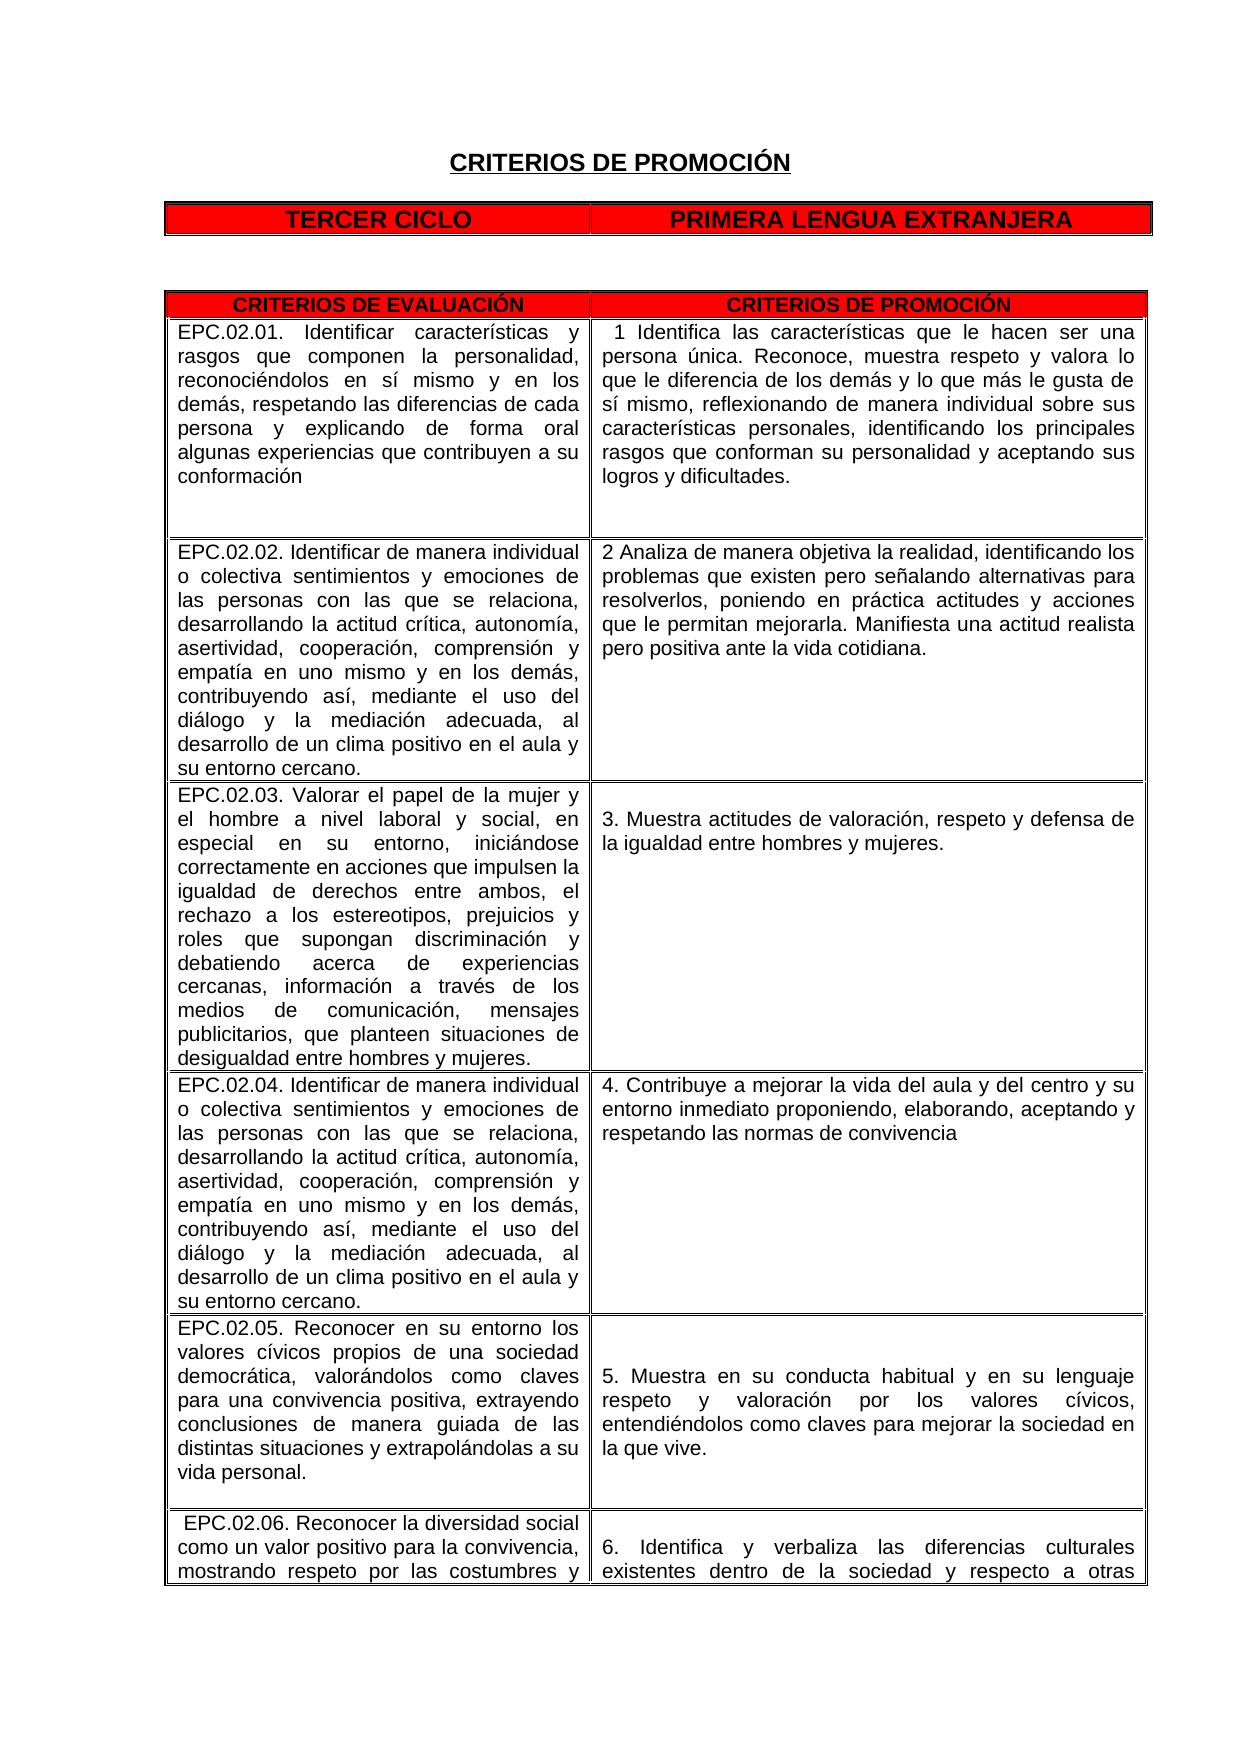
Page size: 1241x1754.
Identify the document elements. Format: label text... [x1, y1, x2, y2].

table_cell 2 Analiza de manera objetiva la realidad, identificando los problemas que existen pero señalando alternativas para resolverlos, poniendo en práctica actitudes y acciones que le permitan mejorarla. Manifiesta una actitud realista pero positiva ante la vida cotidiana. [592, 537, 1145, 779]
table_header CRITERIOS DE EVALUACIÓN [168, 291, 591, 317]
table_cell EPC.02.02. Identificar de manera individual o colectiva sentimientos y emociones de las personas con las que se relaciona, desarrollando la actitud crítica, autonomía, asertividad, cooperación, comprensión y empatía en uno mismo y en los demás, contribuyendo así, mediante el uso del diálogo y la mediación adecuada, al desarrollo de un clima positivo en el aula y su entorno cercano. [168, 537, 589, 779]
table_cell EPC.02.05. Reconocer en su entorno los valores cívicos propios de una sociedad democrática, valorándolos como claves para una convivencia positiva, extrayendo conclusiones de manera guiada de las distintas situaciones y extrapolándolas a su vida personal. [166, 1313, 591, 1508]
table_cell EPC.02.01. Identificar características y rasgos que componen la personalidad, reconociéndolos en sí mismo y en los demás, respetando las diferencias de cada persona y explicando de forma oral algunas experiencias que contribuyen a su conformación [168, 317, 589, 537]
table_cell 5. Muestra en su conducta habitual y en su lenguaje respeto y valoración por los valores cívicos, entendiéndolos como claves para mejorar la sociedad en la que vive. [591, 1313, 1147, 1508]
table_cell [591, 1508, 1145, 1583]
table_header PRIMERA LENGUA EXTRANJERA [591, 205, 1150, 233]
table_header CRITERIOS DE PROMOCIÓN [591, 293, 1145, 317]
table_cell 4. Contribuye a mejorar la vida del aula y del centro y su entorno inmediato proponiendo, elaborando, aceptando y respetando las normas de convivencia [591, 1070, 1147, 1313]
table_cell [168, 1508, 591, 1583]
text CRITERIOS DE PROMOCIÓN [177, 148, 1063, 176]
table_cell 3. Muestra actitudes de valoración, respeto y defensa de la igualdad entre hombres y mujeres. [592, 780, 1145, 1070]
table_header TERCER CICLO [168, 203, 591, 233]
table_cell EPC.02.04. Identificar de manera individual o colectiva sentimientos y emociones de las personas con las que se relaciona, desarrollando la actitud crítica, autonomía, asertividad, cooperación, comprensión y empatía en uno mismo y en los demás, contribuyendo así, mediante el uso del diálogo y la mediación adecuada, al desarrollo de un clima positivo en el aula y su entorno cercano. [166, 1070, 591, 1313]
table_cell 1 Identifica las características que le hacen ser una persona única. Reconoce, muestra respeto y valora lo que le diferencia de los demás y lo que más le gusta de sí mismo, reflexionando de manera individual sobre sus características personales, identificando los principales rasgos que conforman su personalidad y aceptando sus logros y dificultades. [592, 317, 1145, 537]
table_cell EPC.02.03. Valorar el papel de la mujer y el hombre a nivel laboral y social, en especial en su entorno, iniciándose correctamente en acciones que impulsen la igualdad de derechos entre ambos, el rechazo a los estereotipos, prejuicios y roles que supongan discriminación y debatiendo acerca de experiencias cercanas, información a través de los medios de comunicación, mensajes publicitarios, que planteen situaciones de desigualdad entre hombres y mujeres. [168, 780, 589, 1070]
